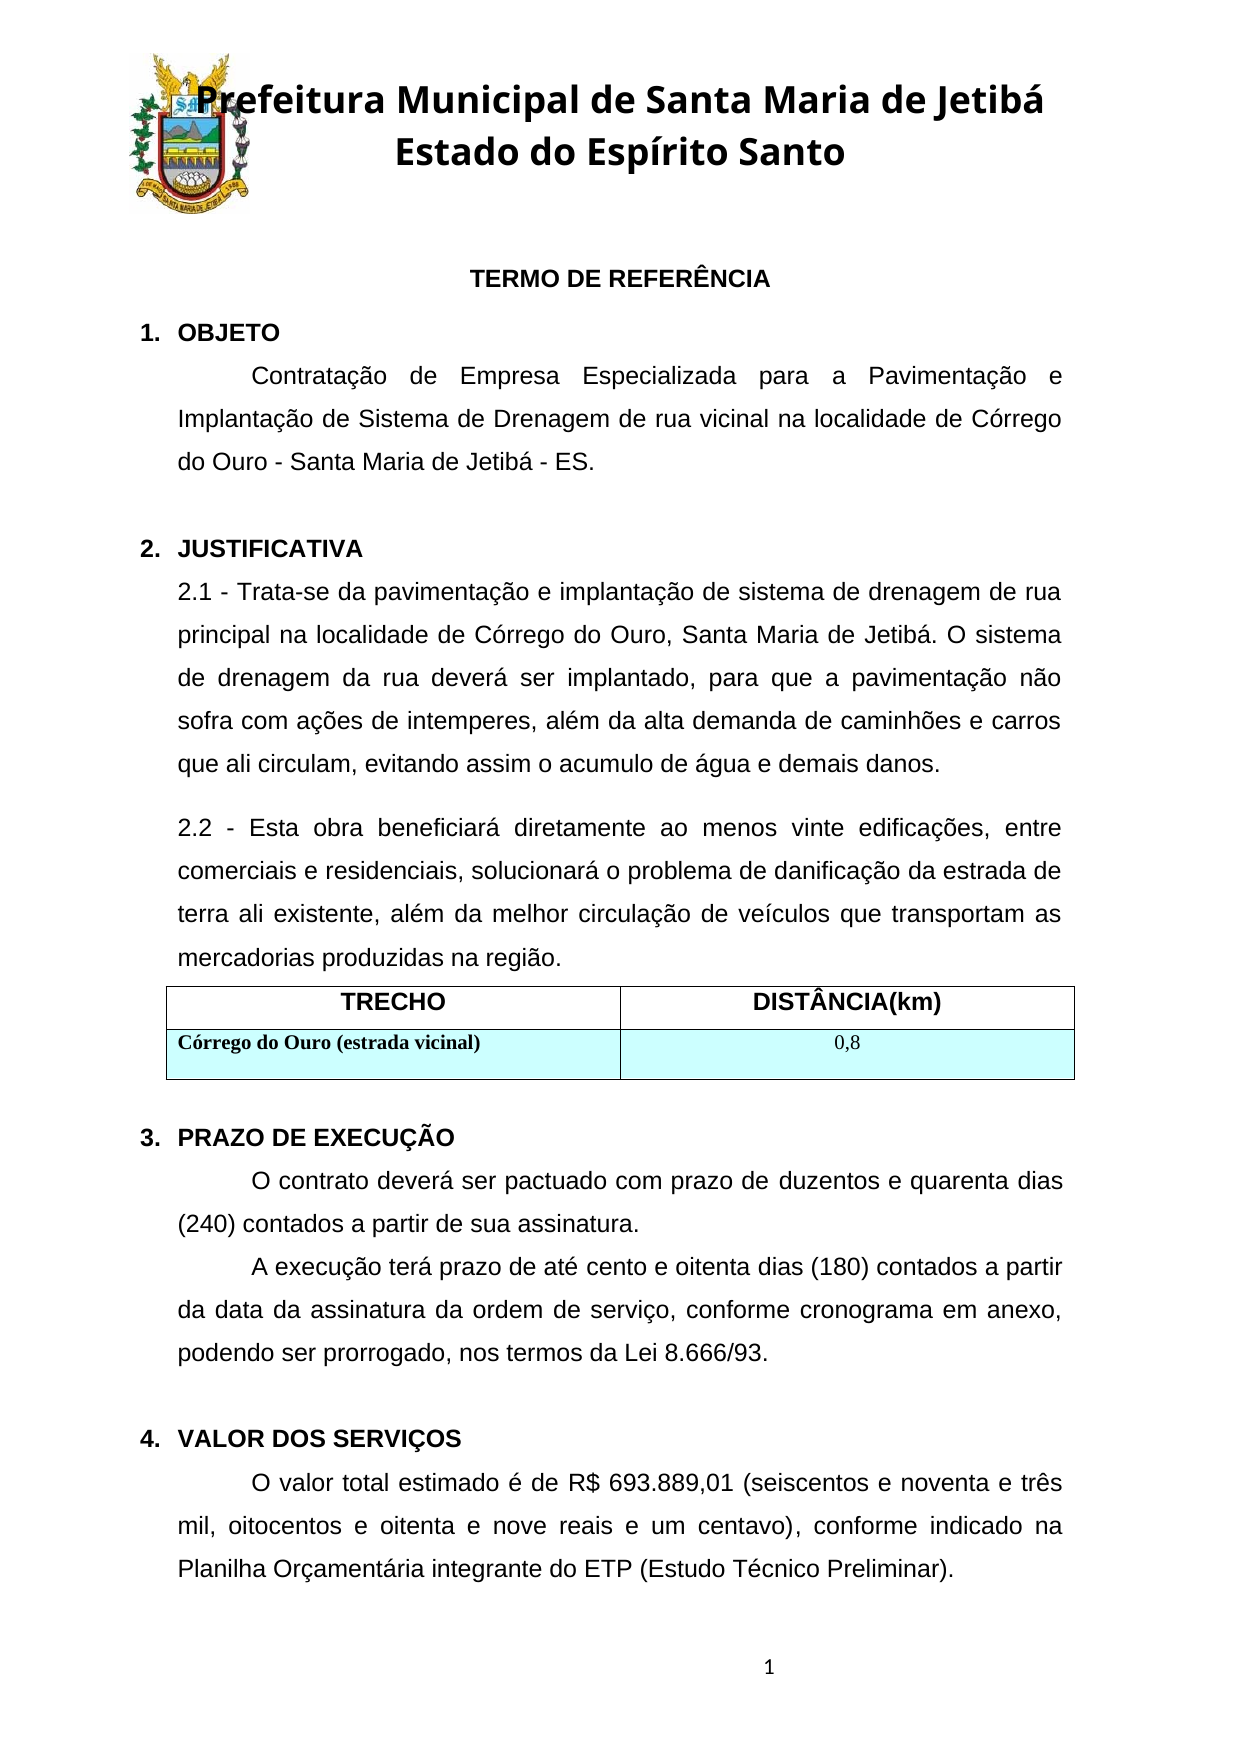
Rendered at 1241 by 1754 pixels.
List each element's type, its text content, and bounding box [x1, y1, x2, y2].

text A execução terá prazo de até cento e oitenta dias (180) contados a partir da data da assinatura da ordem de serviço, conforme cronograma em anexo, podendo ser prorrogado, nos termos da Lei 8.666/93. [177, 1252, 1063, 1367]
list JUSTIFICATIVA [140, 534, 1063, 562]
text 2.2 - Esta obra beneficiará diretamente ao menos vinte edificações, entre comerciais e residenciais, solucionará o problema de danificação da estrada de terra ali existente, além da melhor circulação de veículos que transportam as mercadorias produzidas na região. [177, 813, 1063, 971]
text O valor total estimado é de R$ 693.889,01 (seiscentos e noventa e três mil, oitocentos e oitenta e nove reais e um centavo), conforme indicado na Planilha Orçamentária integrante do ETP (Estudo Técnico Preliminar). [177, 1468, 1063, 1583]
picture [242, 104, 250, 109]
list PRAZO DE EXECUÇÃO [140, 1123, 1063, 1151]
table_cell Córrego do Ouro (estrada vicinal) [167, 1030, 620, 1078]
text TERMO DE REFERÊNCIA [177, 232, 1063, 293]
list Contratação de Empresa Especializada para a Pavimentação e Implantação de Sistema de Drenagem de rua vicinal na localidade de Córrego do Ouro - Santa Maria de Jetibá - ES. [177, 361, 1063, 476]
list VALOR DOS SERVIÇOS [140, 1424, 1063, 1453]
table_header TRECHO [167, 987, 620, 1029]
table_header DISTÂNCIA(km) [621, 987, 1074, 1029]
picture [129, 53, 250, 214]
list OBJETO [140, 318, 1063, 347]
text O contrato deverá ser pactuado com prazo de duzentos e quarenta dias (240) contados a partir de sua assinatura. [177, 1166, 1063, 1238]
list 2.1 - Trata-se da pavimentação e implantação de sistema de drenagem de rua principal na localidade de Córrego do Ouro, Santa Maria de Jetibá. O sistema de drenagem da rua deverá ser implantado, para que a pavimentação não sofra com ações de intemperes, além da alta demanda de caminhões e carros que ali circulam, evitando assim o acumulo de água e demais danos. [177, 577, 1063, 778]
table_cell 0,8 [621, 1030, 1074, 1078]
